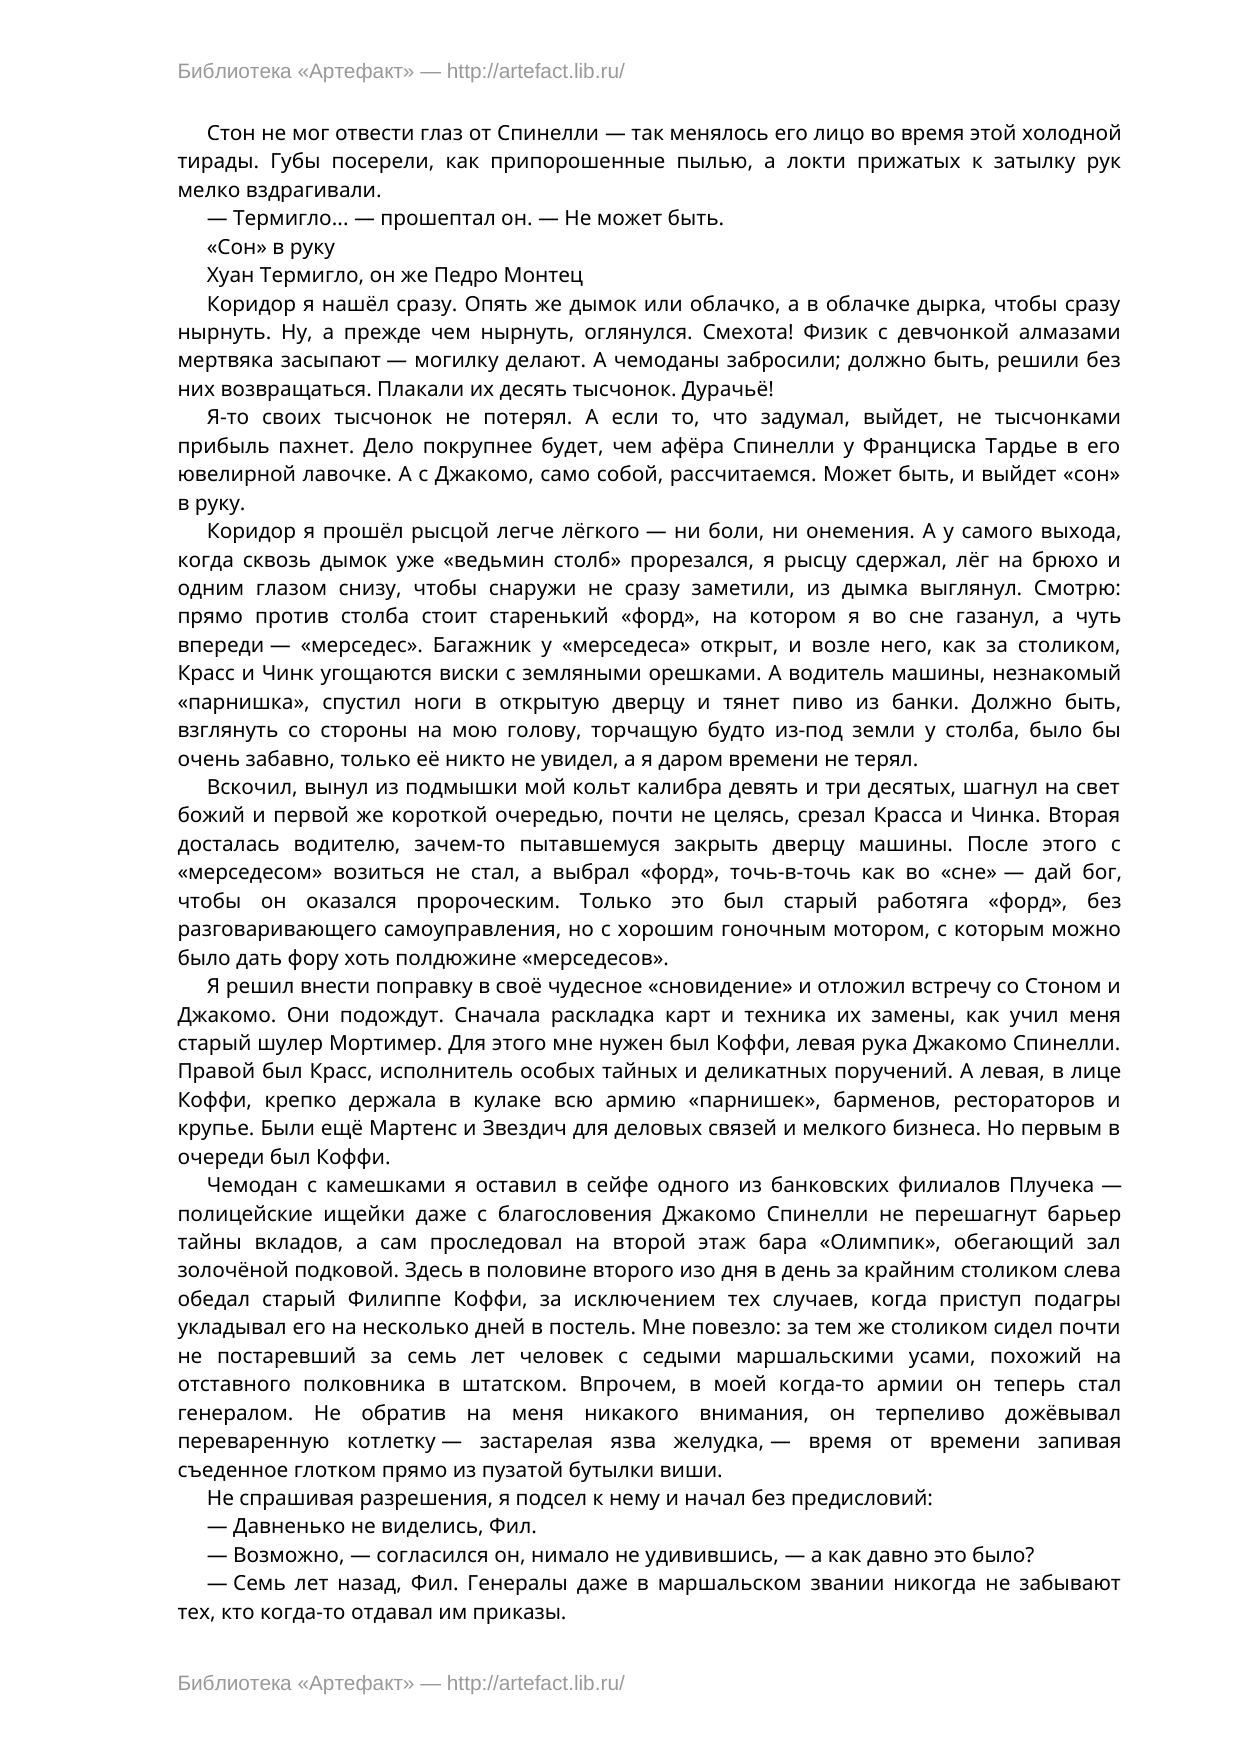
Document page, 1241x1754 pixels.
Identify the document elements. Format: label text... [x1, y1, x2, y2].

text — Термигло... — прошептал он. — Не может быть. [177, 203, 1122, 232]
text Чемодан с камешками я оставил в сейфе одного из банковских филиалов Плучека — полицейские ищейки даже с благословения Джакомо Спинелли не перешагнут барьер тайны вкладов, а сам проследовал на второй этаж бара «Олимпик», обегающий зал золочёной подковой. Здесь в половине второго изо дня в день за крайним столиком слева обедал старый Филиппе Коффи, за исключением тех случаев, когда приступ подагры укладывал его на несколько дней в постель. Мне повезло: за тем же столиком сидел почти не постаревший за семь лет человек с седыми маршальскими усами, похожий на отставного полковника в штатском. Впрочем, в моей когда-то армии он теперь стал генералом. Не обратив на меня никакого внимания, он терпеливо дожёвывал переваренную котлетку — застарелая язва желудка, — время от времени запивая съеденное глотком прямо из пузатой бутылки виши. [177, 1170, 1122, 1483]
text — Семь лет назад, Фил. Генералы даже в маршальском звании никогда не забывают тех, кто когда-то отдавал им приказы. [177, 1568, 1122, 1625]
text «Сон» в руку [177, 232, 1122, 260]
text Не спрашивая разрешения, я подсел к нему и начал без предисловий: [177, 1483, 1122, 1512]
text Коридор я прошёл рысцой легче лёгкого — ни боли, ни онемения. А у самого выхода, когда сквозь дымок уже «ведьмин столб» прорезался, я рысцу сдержал, лёг на брюхо и одним глазом снизу, чтобы снаружи не сразу заметили, из дымка выглянул. Смотрю: прямо против столба стоит старенький «форд», на котором я во сне газанул, а чуть впереди — «мерседес». Багажник у «мерседеса» открыт, и возле него, как за столиком, Красс и Чинк угощаются виски с земляными орешками. А водитель машины, незнакомый «парнишка», спустил ноги в открытую дверцу и тянет пиво из банки. Должно быть, взглянуть со стороны на мою голову, торчащую будто из-под земли у столба, было бы очень забавно, только её никто не увидел, а я даром времени не терял. [177, 516, 1122, 772]
text Стон не мог отвести глаз от Спинелли — так менялось его лицо во время этой холодной тирады. Губы посерели, как припорошенные пылью, а локти прижатых к затылку рук мелко вздрагивали. [177, 118, 1122, 203]
text Вскочил, вынул из подмышки мой кольт калибра девять и три десятых, шагнул на свет божий и первой же короткой очередью, почти не целясь, срезал Красса и Чинка. Вторая досталась водителю, зачем-то пытавшемуся закрыть дверцу машины. После этого с «мерседесом» возиться не стал, а выбрал «форд», точь-в-точь как во «сне» — дай бог, чтобы он оказался пророческим. Только это был старый работяга «форд», без разговаривающего самоуправления, но с хорошим гоночным мотором, с которым можно было дать фору хоть полдюжине «мерседесов». [177, 772, 1122, 971]
text Коридор я нашёл сразу. Опять же дымок или облачко, а в облачке дырка, чтобы сразу нырнуть. Ну, а прежде чем нырнуть, оглянулся. Смехота! Физик с девчонкой алмазами мертвяка засыпают — могилку делают. А чемоданы забросили; должно быть, решили без них возвращаться. Плакали их десять тысчонок. Дурачьё! [177, 289, 1122, 402]
text — Возможно, — согласился он, нимало не удивившись, — а как давно это было? [177, 1540, 1122, 1568]
text Я решил внести поправку в своё чудесное «сновидение» и отложил встречу со Стоном и Джакомо. Они подождут. Сначала раскладка карт и техника их замены, как учил меня старый шулер Мортимер. Для этого мне нужен был Коффи, левая рука Джакомо Спинелли. Правой был Красс, исполнитель особых тайных и деликатных поручений. А левая, в лице Коффи, крепко держала в кулаке всю армию «парнишек», барменов, рестораторов и крупье. Были ещё Мартенс и Звездич для деловых связей и мелкого бизнеса. Но первым в очереди был Коффи. [177, 971, 1122, 1170]
text Я-то своих тысчонок не потерял. А если то, что задумал, выйдет, не тысчонками прибыль пахнет. Дело покрупнее будет, чем афёра Спинелли у Франциска Тардье в его ювелирной лавочке. А с Джакомо, само собой, рассчитаемся. Может быть, и выйдет «сон» в руку. [177, 402, 1122, 516]
text Хуан Термигло, он же Педро Монтец [177, 260, 1122, 289]
text — Давненько не виделись, Фил. [177, 1512, 1122, 1540]
